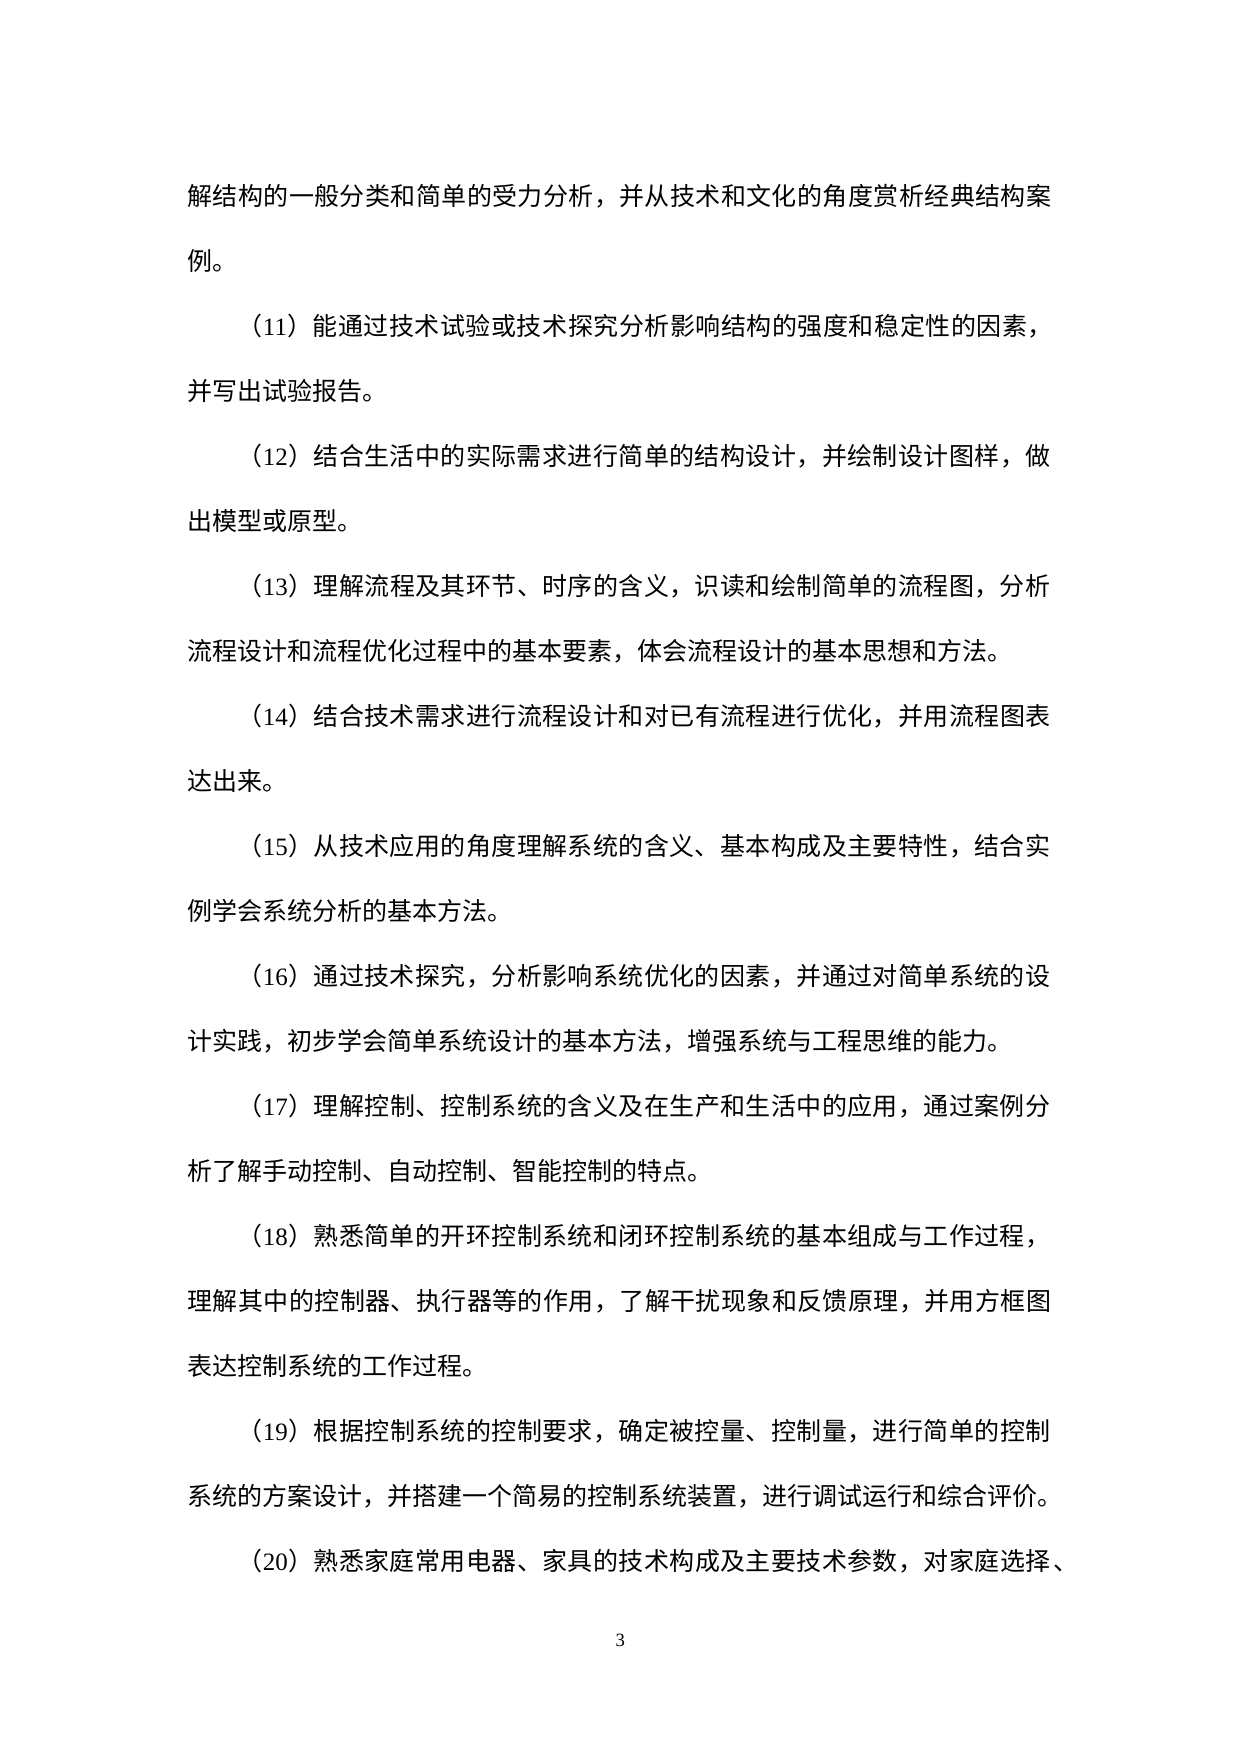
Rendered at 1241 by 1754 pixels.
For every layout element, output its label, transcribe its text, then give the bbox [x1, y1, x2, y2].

text （18）熟悉简单的开环控制系统和闭环控制系统的基本组成与工作过程，理解其中的控制器、执行器等的作用，了解干扰现象和反馈原理，并用方框图表达控制系统的工作过程。 [187, 1202, 1053, 1397]
text （15）从技术应用的角度理解系统的含义、基本构成及主要特性，结合实例学会系统分析的基本方法。 [187, 812, 1053, 942]
text （11）能通过技术试验或技术探究分析影响结构的强度和稳定性的因素，并写出试验报告。 [187, 292, 1053, 422]
text （16）通过技术探究，分析影响系统优化的因素，并通过对简单系统的设计实践，初步学会简单系统设计的基本方法，增强系统与工程思维的能力。 [187, 942, 1053, 1072]
text （19）根据控制系统的控制要求，确定被控量、控制量，进行简单的控制系统的方案设计，并搭建一个简易的控制系统装置，进行调试运行和综合评价。 [187, 1397, 1053, 1527]
text （13）理解流程及其环节、时序的含义，识读和绘制简单的流程图，分析流程设计和流程优化过程中的基本要素，体会流程设计的基本思想和方法。 [187, 552, 1053, 682]
text （17）理解控制、控制系统的含义及在生产和生活中的应用，通过案例分析了解手动控制、自动控制、智能控制的特点。 [187, 1072, 1053, 1202]
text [187, 162, 1053, 292]
text （12）结合生活中的实际需求进行简单的结构设计，并绘制设计图样，做出模型或原型。 [187, 422, 1053, 552]
text （14）结合技术需求进行流程设计和对已有流程进行优化，并用流程图表达出来。 [187, 682, 1053, 812]
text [187, 1527, 1053, 1592]
